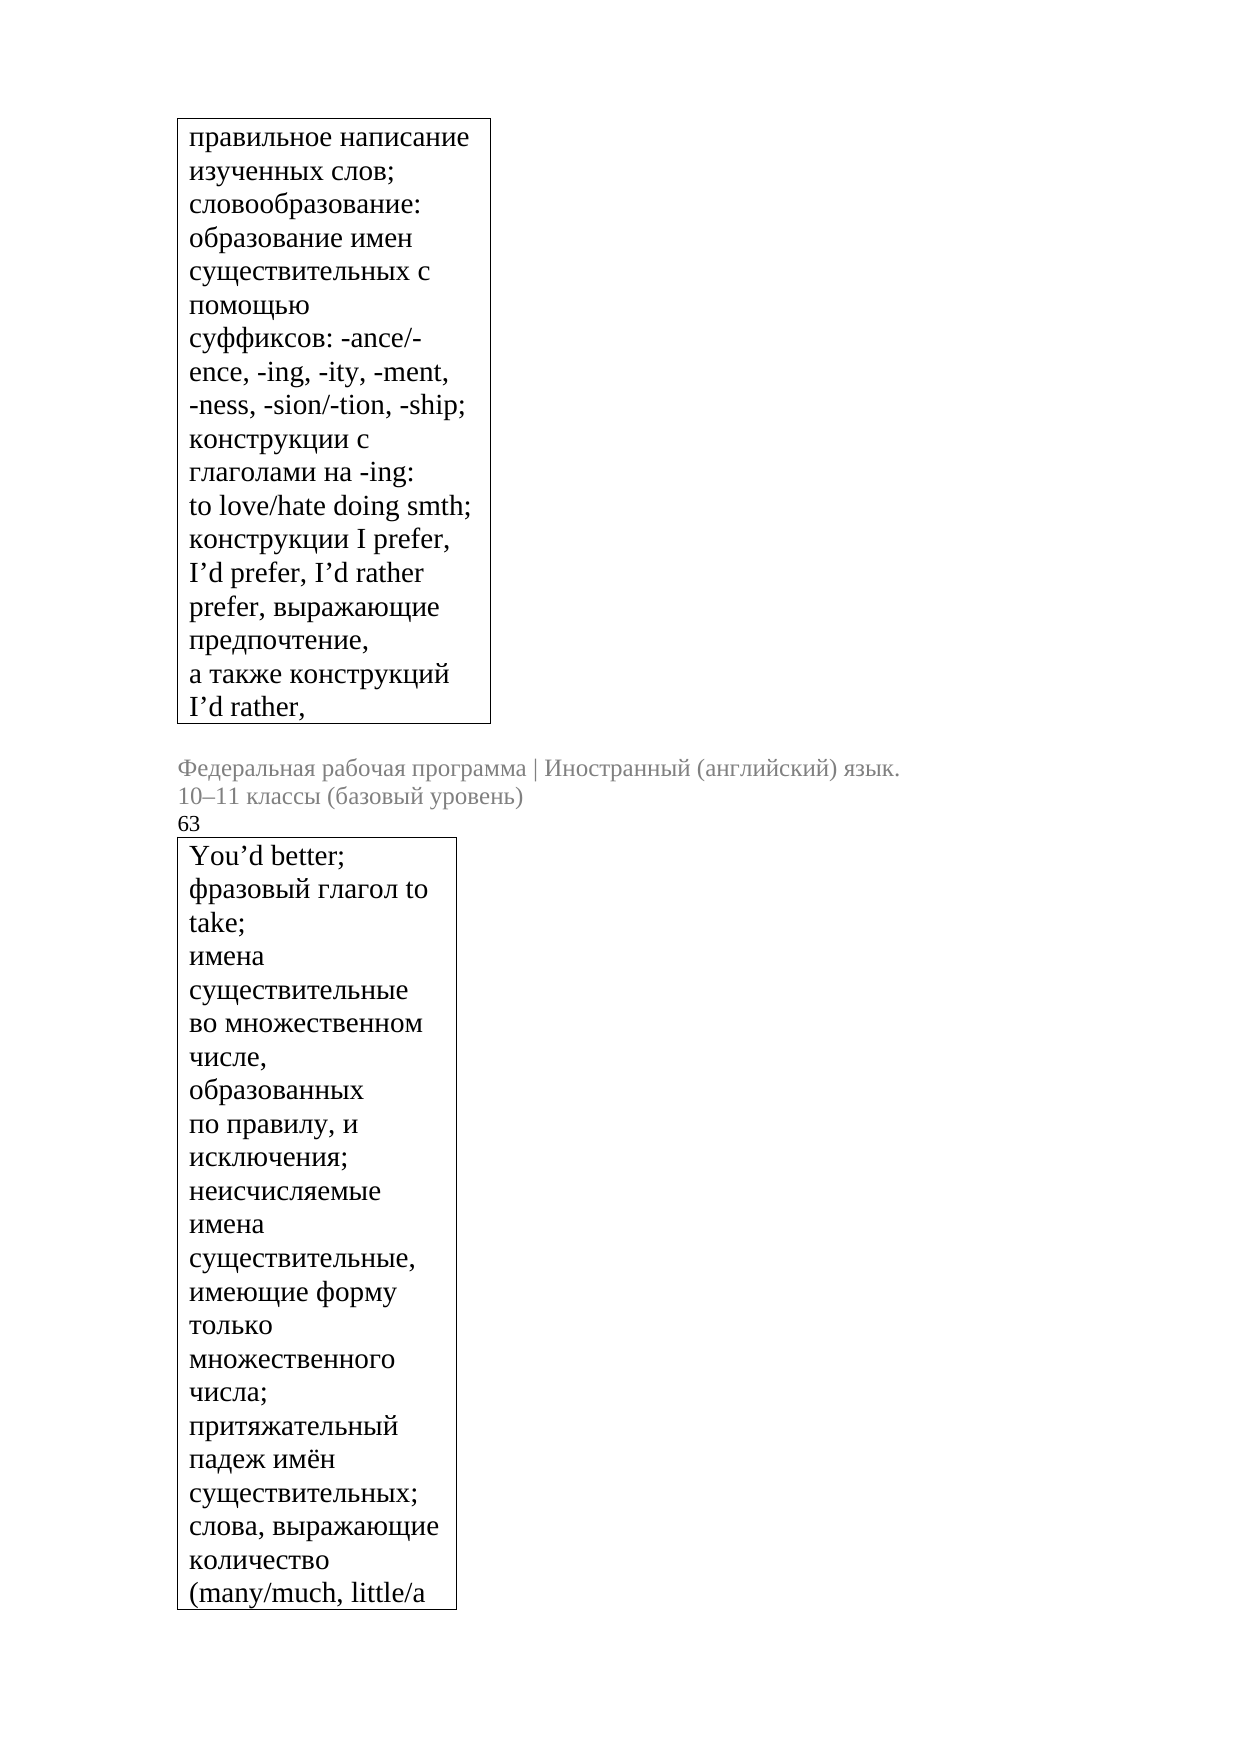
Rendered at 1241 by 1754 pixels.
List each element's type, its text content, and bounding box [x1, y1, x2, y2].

text Федеральная рабочая программа | Иностранный (английский) язык. 10–11 классы (базовый уровень) 63 [177, 724, 1152, 837]
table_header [178, 119, 490, 723]
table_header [178, 838, 456, 1609]
